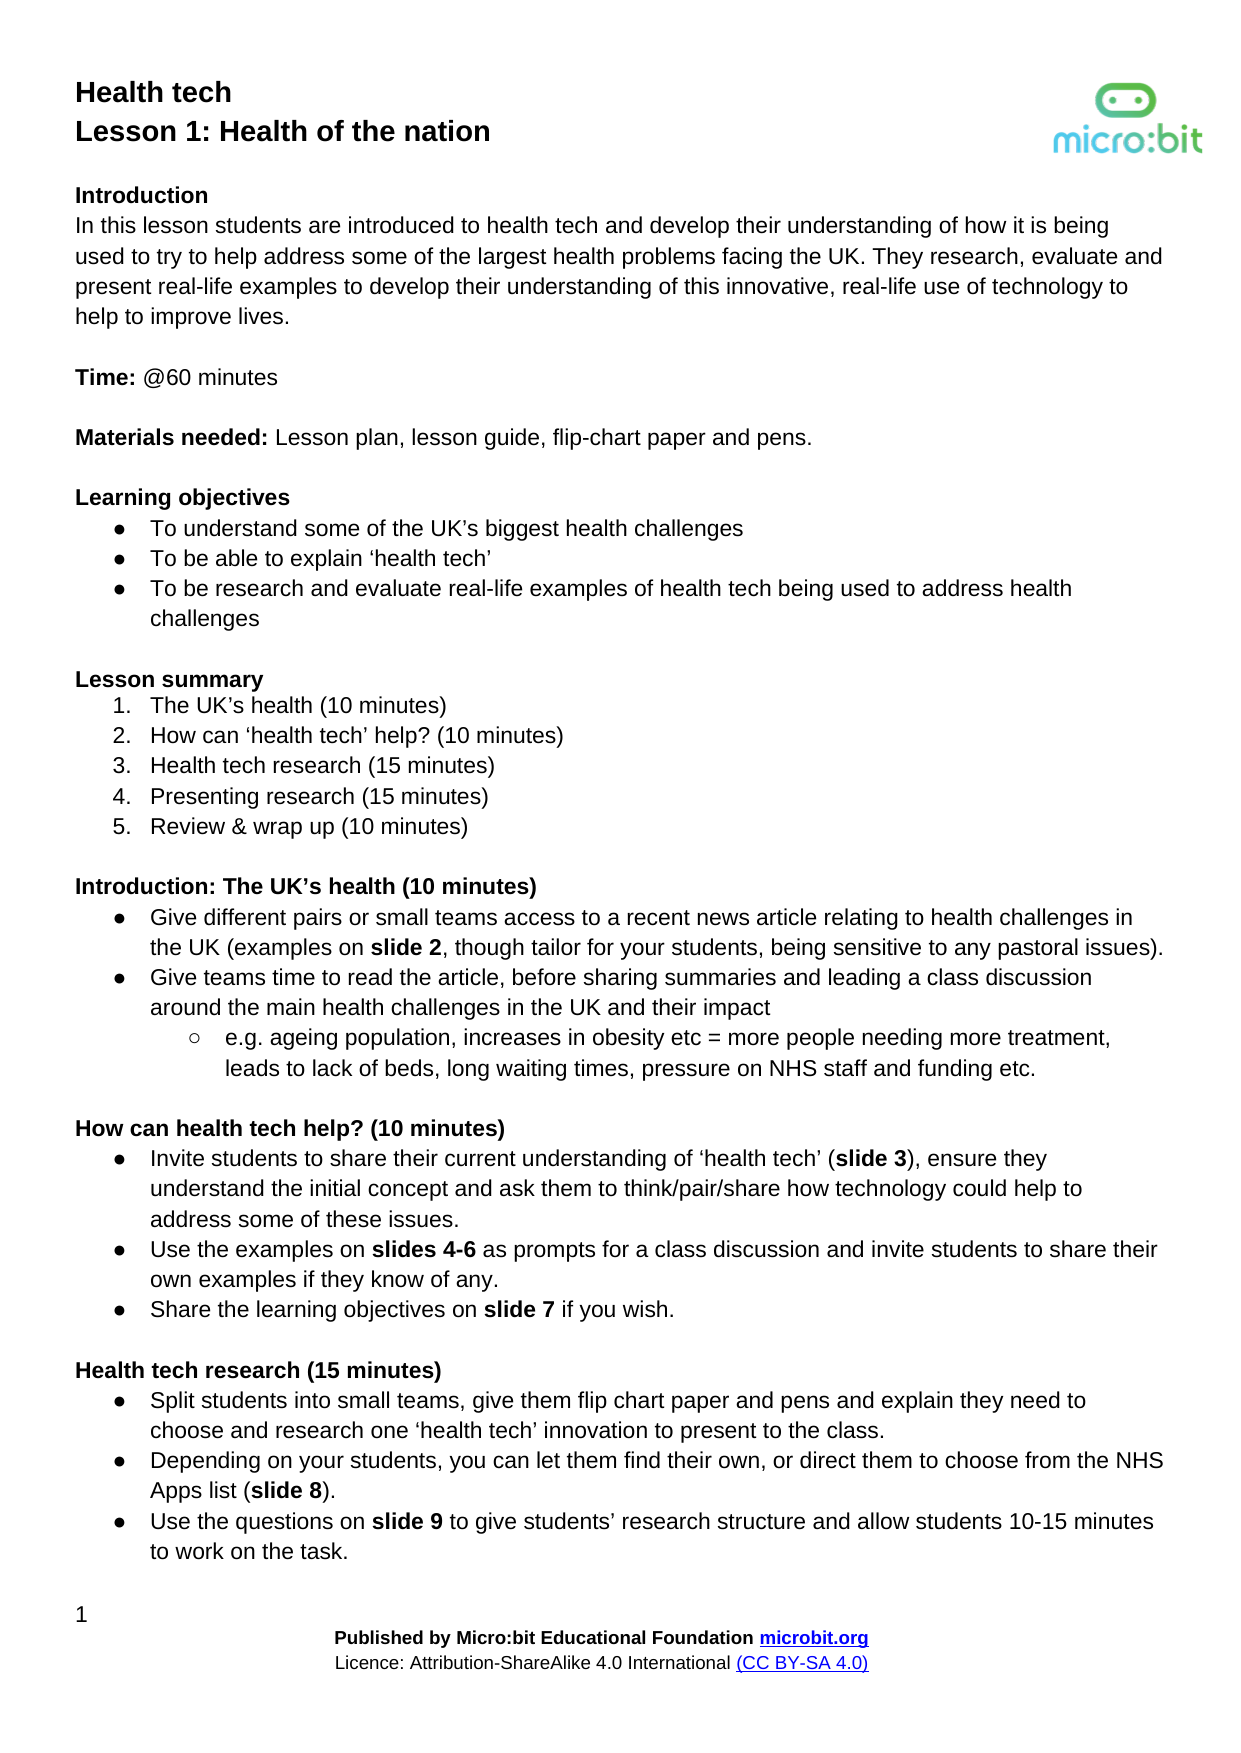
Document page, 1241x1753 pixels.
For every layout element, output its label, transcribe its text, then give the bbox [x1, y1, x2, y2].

list Split students into small teams, give them flip chart paper and pens and explain they need to choose and research one ‘health tech’ innovation to present to the class. [112, 1387, 1165, 1443]
list How can ‘health tech’ help? (10 minutes) [112, 722, 1165, 748]
list Use the questions on slide 9 to give students’ research structure and allow students 10-15 minutes to work on the task. [112, 1508, 1165, 1564]
list Depending on your students, you can let them find their own, or direct them to choose from the NHS Apps list (slide 8). [112, 1447, 1165, 1504]
list Give teams time to read the article, before sharing summaries and leading a class discussion around the main health challenges in the UK and their impact [112, 964, 1165, 1020]
list Health tech research (15 minutes) [112, 752, 1165, 779]
text Introduction: The UK’s health (10 minutes) [75, 873, 1165, 899]
text Health tech research (15 minutes) [75, 1357, 1165, 1383]
text Introduction [75, 182, 1165, 209]
list To be able to explain ‘health tech’ [112, 545, 1165, 571]
text How can health tech help? (10 minutes) [75, 1115, 1165, 1141]
list The UK’s health (10 minutes) [112, 692, 1165, 718]
list Presenting research (15 minutes) [112, 783, 1165, 809]
list Use the examples on slides 4-6 as prompts for a class discussion and invite students to share their own examples if they know of any. [112, 1236, 1165, 1292]
list Share the learning objectives on slide 7 if you wish. [112, 1296, 1165, 1322]
picture [1053, 78, 1203, 154]
text Health tech Lesson 1: Health of the nation [75, 75, 1165, 147]
list To understand some of the UK’s biggest health challenges [112, 514, 1165, 541]
text Time: @60 minutes [75, 363, 1165, 390]
list e.g. ageing population, increases in obesity etc = more people needing more treatment, leads to lack of beds, long waiting times, pressure on NHS staff and funding etc. [187, 1024, 1165, 1081]
list Review & wrap up (10 minutes) [112, 813, 1165, 839]
text Materials needed: Lesson plan, lesson guide, flip-chart paper and pens. [75, 424, 1165, 450]
list Invite students to share their current understanding of ‘health tech’ (slide 3), ensure they understand the initial concept and ask them to think/pair/share how technology could help to address some of these issues. [112, 1145, 1165, 1232]
list To be research and evaluate real-life examples of health tech being used to address health challenges [112, 575, 1165, 632]
text Learning objectives [75, 484, 1165, 511]
text In this lesson students are introduced to health tech and develop their understanding of how it is being used to try to help address some of the largest health problems facing the UK. They research, evaluate and present real-life examples to develop their understanding of this innovative, real-life use of technology to help to improve lives. [75, 212, 1165, 329]
text Lesson summary [75, 666, 1165, 692]
list Give different pairs or small teams access to a recent news article relating to health challenges in the UK (examples on slide 2, though tailor for your students, being sensitive to any pastoral issues). [112, 903, 1165, 960]
